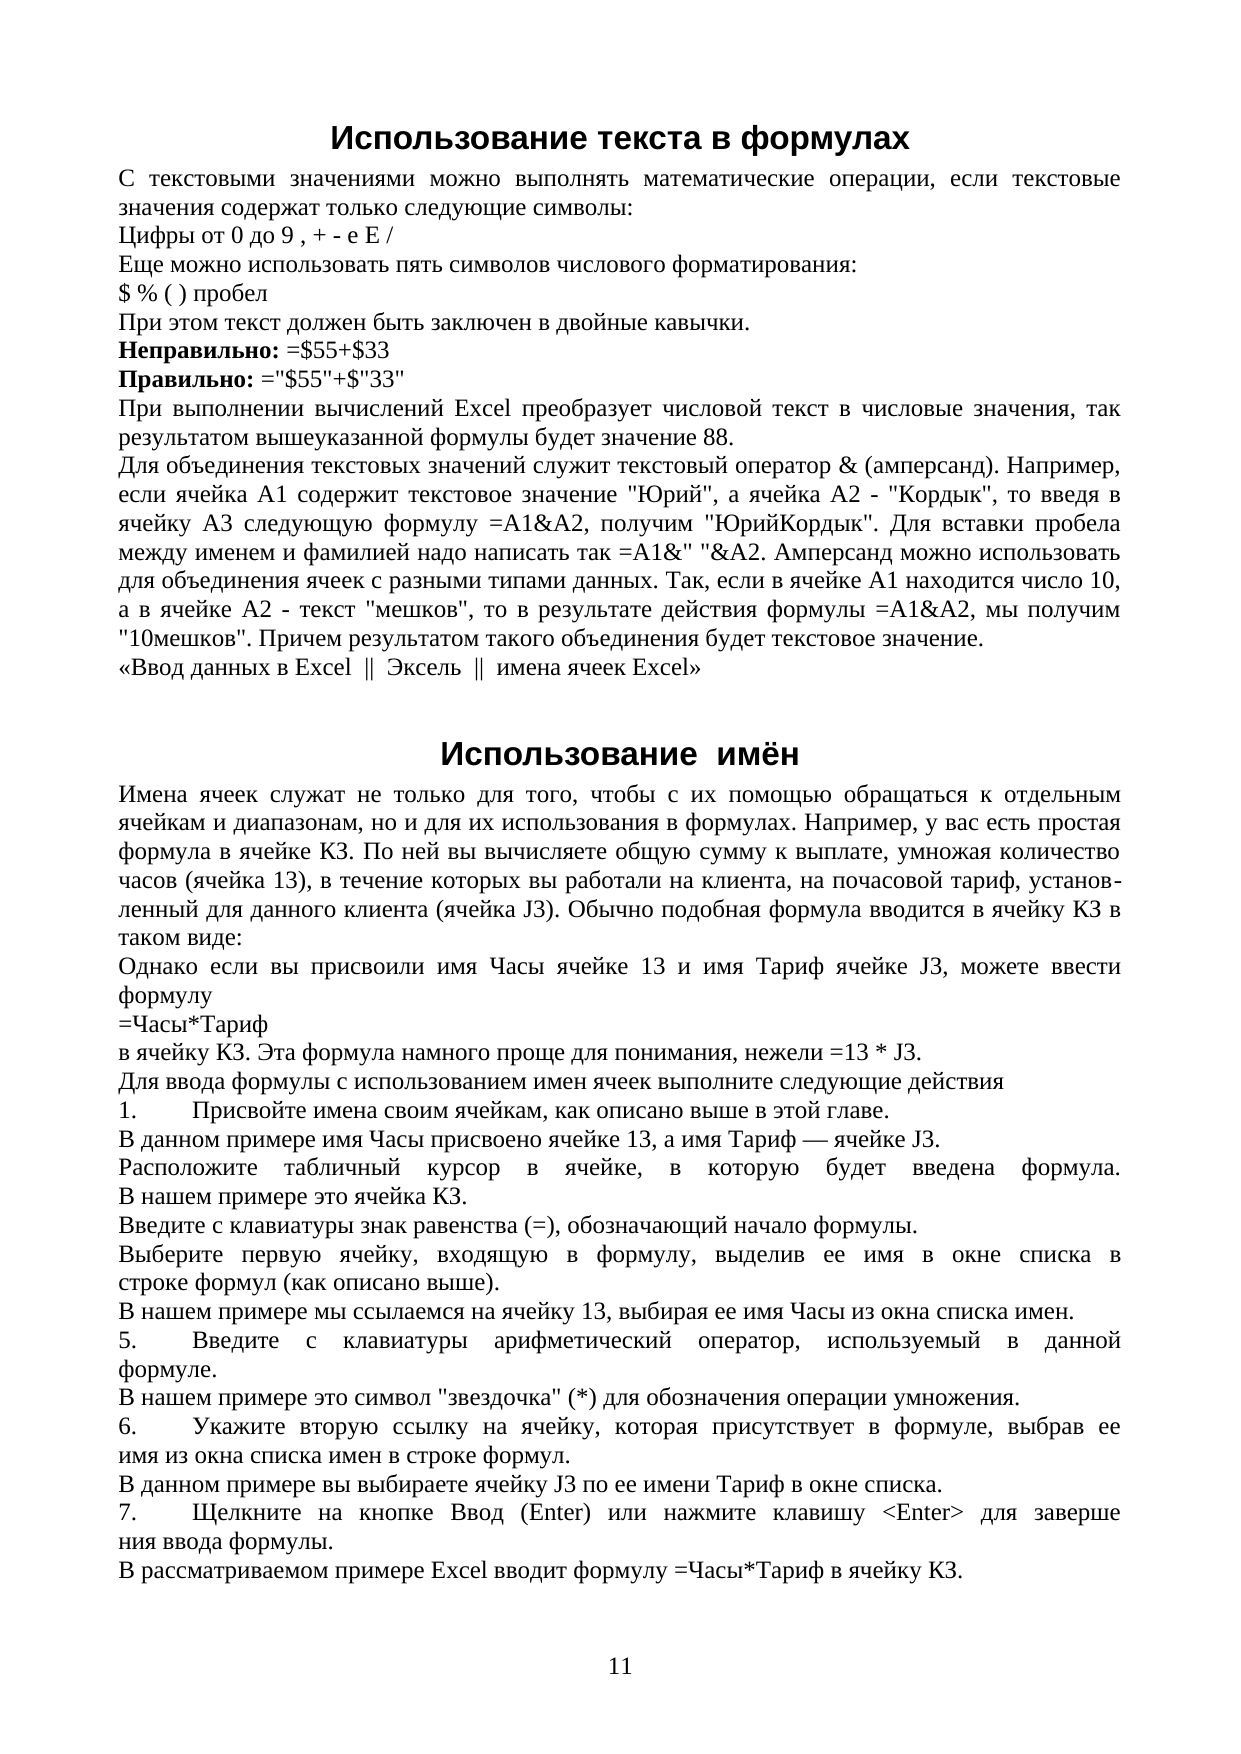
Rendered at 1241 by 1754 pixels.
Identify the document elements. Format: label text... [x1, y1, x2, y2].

text Выберите первую ячейку, входящую в формулу, выделив ее имя в окне списка в строке формул (как описано выше). [118, 1239, 1122, 1296]
text 6. Укажите вторую ссылку на ячейку, которая присутствует в формуле, выбрав ее имя из окна списка имен в строке формул. [118, 1411, 1122, 1469]
text В нашем примере это символ "звездочка" (*) для обозначения операции умножения. [118, 1382, 1122, 1411]
text В данном примере имя Часы присвоено ячейке 13, а имя Тариф — ячейке J3. [118, 1124, 1122, 1152]
text «Ввод данных в Excel || Эксель || имена ячеек Excel» [118, 652, 1122, 680]
text Еще можно использовать пять символов числового форматирования: [118, 249, 1122, 278]
text В рассматриваемом примере Excel вводит формулу =Часы*Тариф в ячейку КЗ. [118, 1555, 1122, 1584]
text С текстовыми значениями можно выполнять математические операции, если текстовые значения содержат только следующие символы: [118, 163, 1122, 220]
text Неправильно: =$55+$33 [118, 335, 1122, 364]
text Для объединения текстовых значений служит текстовый оператор & (амперсанд). Например, если ячейка А1 содержит текстовое значение "Юрий", а ячейка А2 - "Кордык", то введя в ячейку А3 следующую формулу =А1&А2, получим "ЮрийКордык". Для вставки пробела между именем и фамилией надо написать так =А1&" "&А2. Амперсанд можно использовать для объединения ячеек с разными типами данных. Так, если в ячейке А1 находится число 10, а в ячейке А2 - текст "мешков", то в результате действия формулы =А1&А2, мы получим "10мешков". Причем результатом такого объединения будет текстовое значение. [118, 450, 1122, 652]
text Однако если вы присвоили имя Часы ячейке 13 и имя Тариф ячейке J3, можете ввести формулу [118, 951, 1122, 1009]
text 1. Присвойте имена своим ячейкам, как описано выше в этой главе. [118, 1095, 1122, 1124]
subtitle Использование имён [118, 734, 1122, 772]
text Имена ячеек служат не только для того, чтобы с их помощью обращаться к отдельным ячейкам и диапазонам, но и для их использования в формулах. Например, у вас есть простая формула в ячейке КЗ. По ней вы вычисляете общую сумму к выплате, умножая количество часов (ячейка 13), в течение которых вы работали на клиента, на почасовой тариф, установленный для данного клиента (ячейка J3). Обычно подобная формула вводится в ячейку КЗ в таком виде: [118, 779, 1122, 951]
subtitle Использование текста в формулах [118, 118, 1122, 157]
text Для ввода формулы с использованием имен ячеек выполните следующие действия [118, 1066, 1122, 1095]
text Расположите табличный курсор в ячейке, в которую будет введена формула. В нашем примере это ячейка КЗ. [118, 1152, 1122, 1210]
text $ % ( ) пробел [118, 278, 1122, 307]
text 7. Щелкните на кнопке Ввод (Enter) или нажмите клавишу <Enter> для заверше ния ввода формулы. [118, 1497, 1122, 1555]
text В нашем примере мы ссылаемся на ячейку 13, выбирая ее имя Часы из окна списка имен. [118, 1296, 1122, 1325]
text В данном примере вы выбираете ячейку J3 по ее имени Тариф в окне списка. [118, 1469, 1122, 1497]
text Введите с клавиатуры знак равенства (=), обозначающий начало формулы. [118, 1210, 1122, 1239]
text в ячейку КЗ. Эта формула намного проще для понимания, нежели =13 * J3. [118, 1037, 1122, 1066]
text 5. Введите с клавиатуры арифметический оператор, используемый в данной формуле. [118, 1325, 1122, 1382]
text =Часы*Тариф [118, 1009, 1122, 1037]
text При этом текст должен быть заключен в двойные кавычки. [118, 307, 1122, 335]
text При выполнении вычислений Excel преобразует числовой текст в числовые значения, так результатом вышеуказанной формулы будет значение 88. [118, 393, 1122, 450]
text Правильно: ="$55"+$"33" [118, 364, 1122, 393]
text Цифры от 0 до 9 , + - е Е / [118, 220, 1122, 249]
